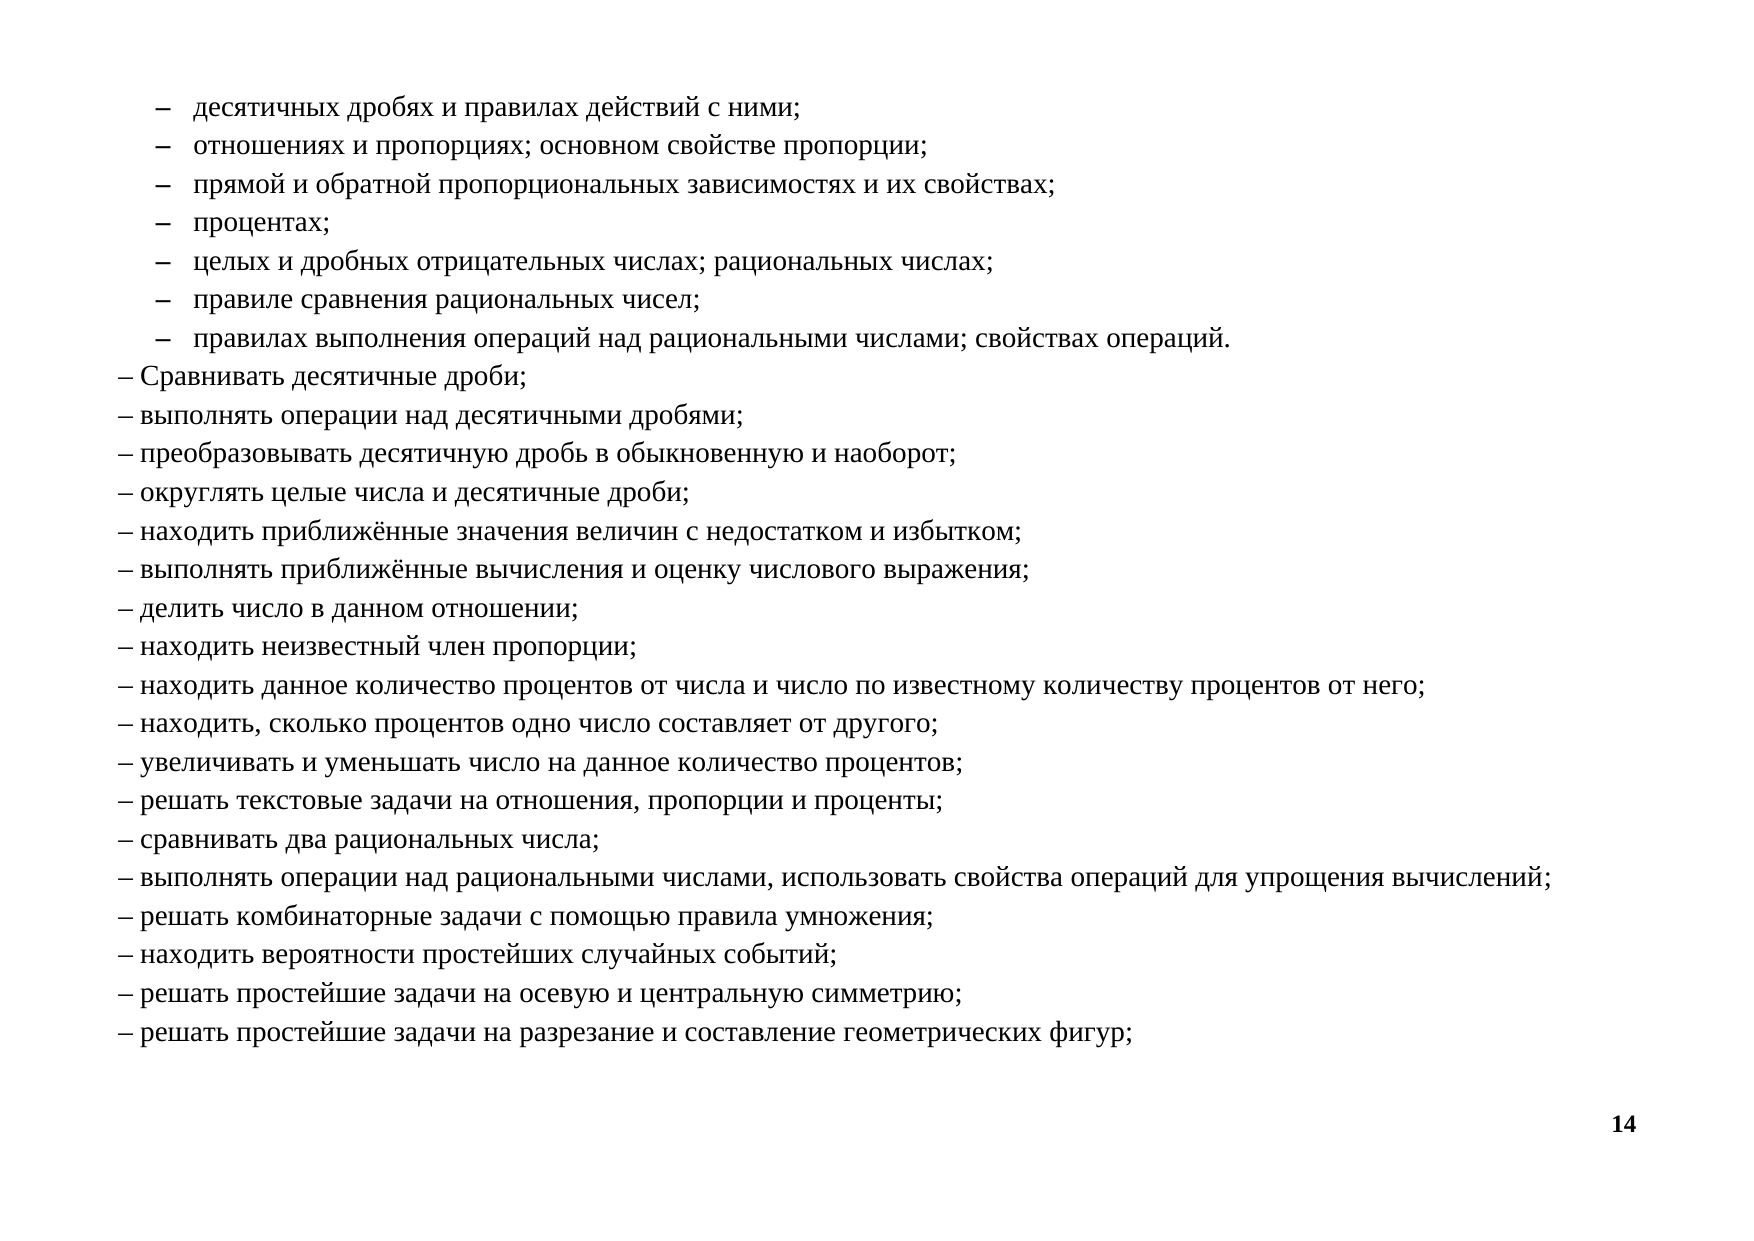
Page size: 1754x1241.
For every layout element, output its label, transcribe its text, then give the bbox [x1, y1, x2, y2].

text 6-й класс [118, 243, 1636, 276]
list правиле сравнения рациональных чисел; [156, 513, 1636, 546]
text – находить данное количество процентов от числа и число по известному количеству процентов от него; [118, 898, 1636, 932]
text – находить неизвестный член пропорции; [118, 859, 1636, 893]
list целых и дробных отрицательных числах; рациональных числах; [156, 474, 1636, 508]
text – находить приближённые значения величин с недостатком и избытком; [118, 744, 1636, 777]
text – преобразовывать десятичную дробь в обыкновенную и наоборот; [118, 667, 1636, 700]
text – решать текстовые задачи на отношения, пропорции и проценты; [118, 1014, 1636, 1047]
text – находить, сколько процентов одно число составляет от другого; [118, 937, 1636, 970]
text – выполнять операции над десятичными дробями; [118, 628, 1636, 662]
text Предметными результатами изучения предмета «Математика» являются следующие умения. [118, 204, 1636, 238]
text – выполнять приближённые вычисления и оценку числового выражения; [118, 782, 1636, 816]
text Средством формирования коммуникативных УУД служат технология проблемного диалога (побуждающий и подводящий диалог) и организация работы в малых группах, а также использование на уроках элементов технологии продуктивного чтения. [118, 89, 1636, 199]
text – делить число в данном отношении; [118, 821, 1636, 854]
list правилах выполнения операций над рациональными числами; свойствах операций. [156, 551, 1636, 585]
text – увеличивать и уменьшать число на данное количество процентов; [118, 975, 1636, 1009]
list десятичных дробях и правилах действий с ними; [156, 320, 1636, 353]
list прямой и обратной пропорциональных зависимостях и их свойствах; [156, 397, 1636, 431]
text Использовать при решении математических задач, их обосновании и проверке найденного решения знание о: [118, 281, 1636, 315]
text – округлять целые числа и десятичные дроби; [118, 705, 1636, 739]
text – Сравнивать десятичные дроби; [118, 590, 1636, 623]
list процентах; [156, 436, 1636, 469]
list отношениях и пропорциях; основном свойстве пропорции; [156, 358, 1636, 392]
